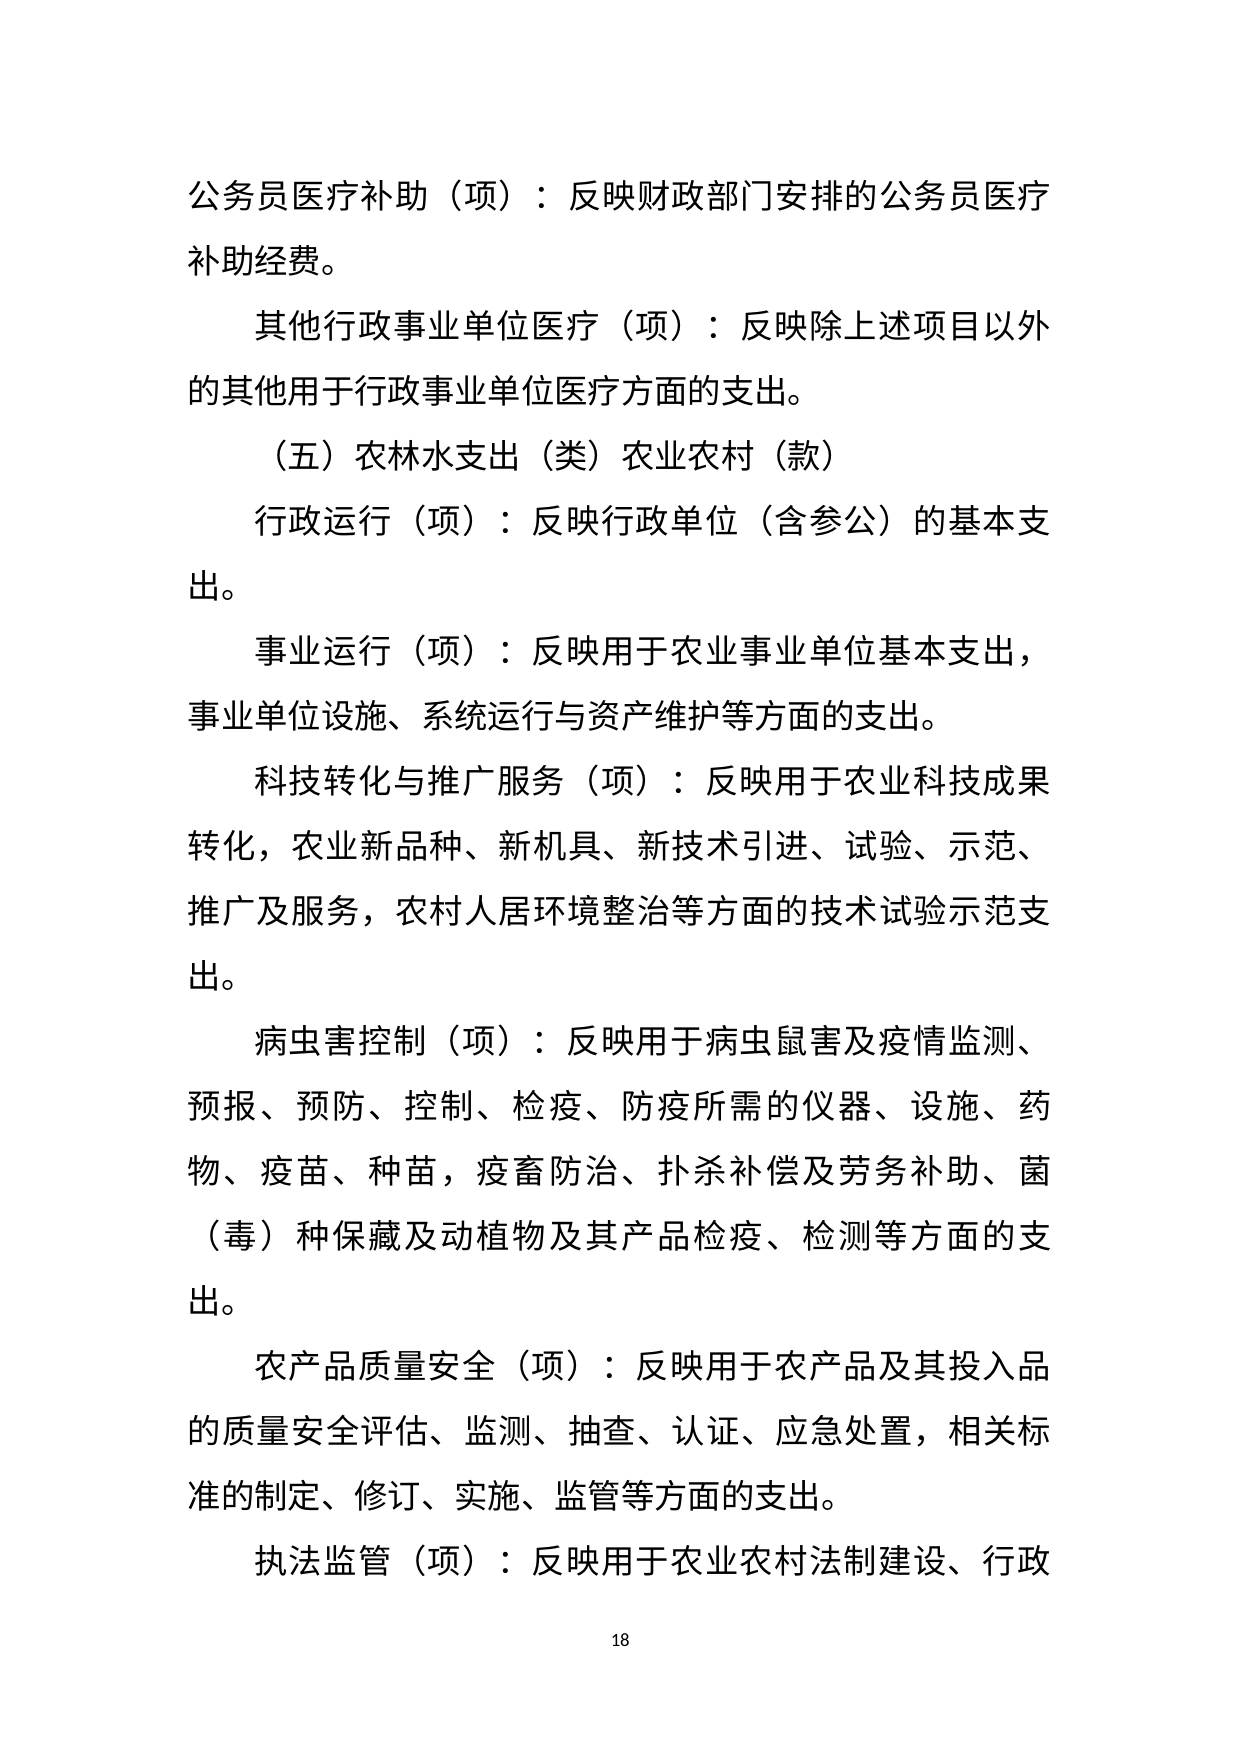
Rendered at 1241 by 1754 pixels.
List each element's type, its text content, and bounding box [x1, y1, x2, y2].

list 行政运行（项）：反映行政单位（含参公）的基本支出。 [187, 487, 1053, 617]
list 科技转化与推广服务（项）：反映用于农业科技成果转化，农业新品种、新机具、新技术引进、试验、示范、推广及服务，农村人居环境整治等方面的技术试验示范支出。 [187, 747, 1053, 1007]
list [187, 1527, 1053, 1592]
list 事业运行（项）：反映用于农业事业单位基本支出，事业单位设施、系统运行与资产维护等方面的支出。 [187, 617, 1053, 747]
list 其他行政事业单位医疗（项）：反映除上述项目以外的其他用于行政事业单位医疗方面的支出。 [187, 292, 1053, 422]
list 公务员医疗补助（项）：反映财政部门安排的公务员医疗补助经费。 [187, 162, 1053, 292]
list 农产品质量安全（项）：反映用于农产品及其投入品的质量安全评估、监测、抽查、认证、应急处置，相关标准的制定、修订、实施、监管等方面的支出。 [187, 1332, 1053, 1527]
list 病虫害控制（项）：反映用于病虫鼠害及疫情监测、预报、预防、控制、检疫、防疫所需的仪器、设施、药物、疫苗、种苗，疫畜防治、扑杀补偿及劳务补助、菌（毒）种保藏及动植物及其产品检疫、检测等方面的支出。 [187, 1007, 1053, 1332]
list 农林水支出（类）农业农村（款） [187, 422, 1053, 487]
